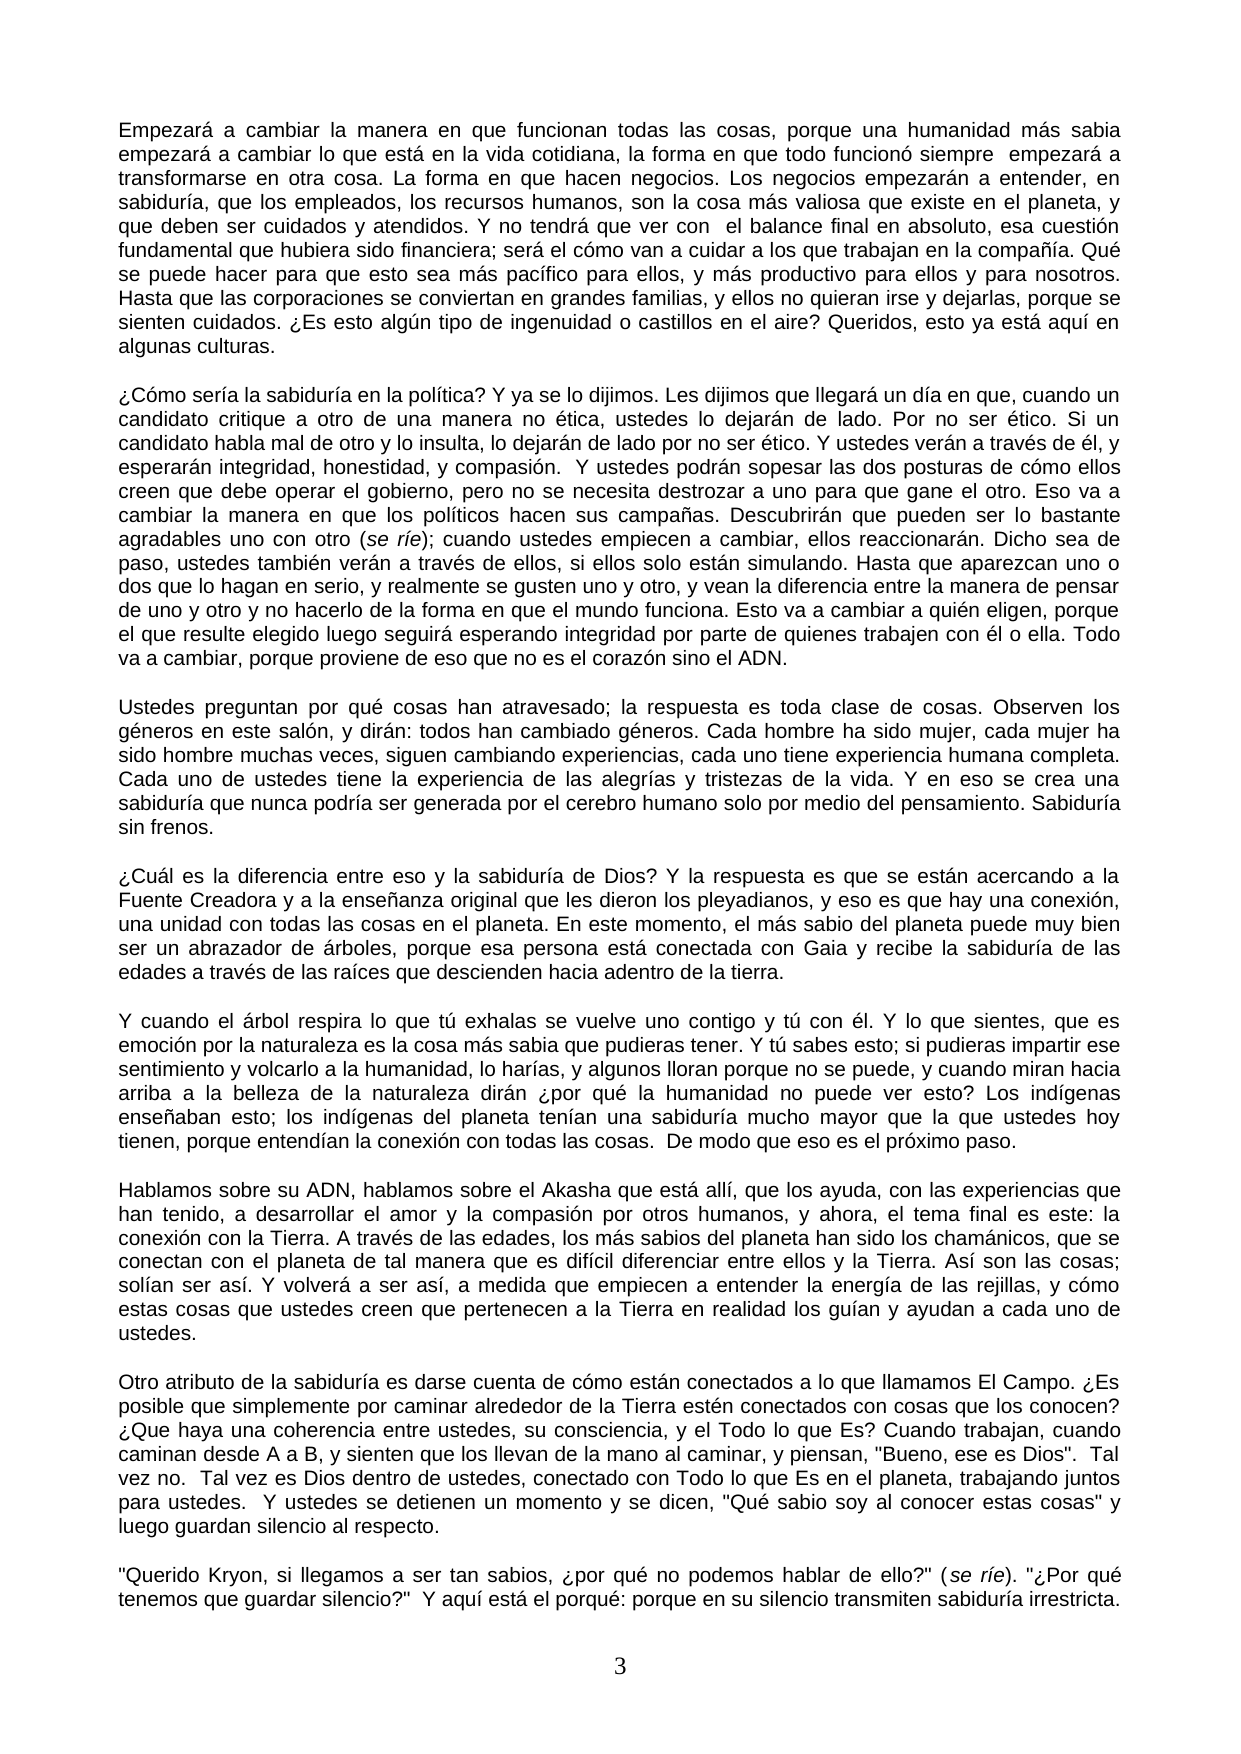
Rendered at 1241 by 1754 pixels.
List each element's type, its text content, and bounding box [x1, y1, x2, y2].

text ¿Cómo sería la sabiduría en la política? Y ya se lo dijimos. Les dijimos que llegará un día en que, cuando un candidato critique a otro de una manera no ética, ustedes lo dejarán de lado. Por no ser ético. Si un candidato habla mal de otro y lo insulta, lo dejarán de lado por no ser ético. Y ustedes verán a través de él, y esperarán integridad, honestidad, y compasión. Y ustedes podrán sopesar las dos posturas de cómo ellos creen que debe operar el gobierno, pero no se necesita destrozar a uno para que gane el otro. Eso va a cambiar la manera en que los políticos hacen sus campañas. Descubrirán que pueden ser lo bastante agradables uno con otro (se ríe); cuando ustedes empiecen a cambiar, ellos reaccionarán. Dicho sea de paso, ustedes también verán a través de ellos, si ellos solo están simulando. Hasta que aparezcan uno o dos que lo hagan en serio, y realmente se gusten uno y otro, y vean la diferencia entre la manera de pensar de uno y otro y no hacerlo de la forma en que el mundo funciona. Esto va a cambiar a quién eligen, porque el que resulte elegido luego seguirá esperando integridad por parte de quienes trabajen con él o ella. Todo va a cambiar, porque proviene de eso que no es el corazón sino el ADN. [118, 383, 1122, 670]
text ¿Cuál es la diferencia entre eso y la sabiduría de Dios? Y la respuesta es que se están acercando a la Fuente Creadora y a la enseñanza original que les dieron los pleyadianos, y eso es que hay una conexión, una unidad con todas las cosas en el planeta. En este momento, el más sabio del planeta puede muy bien ser un abrazador de árboles, porque esa persona está conectada con Gaia y recibe la sabiduría de las edades a través de las raíces que descienden hacia adentro de la tierra. [118, 864, 1122, 984]
text Empezará a cambiar la manera en que funcionan todas las cosas, porque una humanidad más sabia empezará a cambiar lo que está en la vida cotidiana, la forma en que todo funcionó siempre empezará a transformarse en otra cosa. La forma en que hacen negocios. Los negocios empezarán a entender, en sabiduría, que los empleados, los recursos humanos, son la cosa más valiosa que existe en el planeta, y que deben ser cuidados y atendidos. Y no tendrá que ver con el balance final en absoluto, esa cuestión fundamental que hubiera sido financiera; será el cómo van a cuidar a los que trabajan en la compañía. Qué se puede hacer para que esto sea más pacífico para ellos, y más productivo para ellos y para nosotros. Hasta que las corporaciones se conviertan en grandes familias, y ellos no quieran irse y dejarlas, porque se sienten cuidados. ¿Es esto algún tipo de ingenuidad o castillos en el aire? Queridos, esto ya está aquí en algunas culturas. [118, 118, 1122, 358]
text Hablamos sobre su ADN, hablamos sobre el Akasha que está allí, que los ayuda, con las experiencias que han tenido, a desarrollar el amor y la compasión por otros humanos, y ahora, el tema final es este: la conexión con la Tierra. A través de las edades, los más sabios del planeta han sido los chamánicos, que se conectan con el planeta de tal manera que es difícil diferenciar entre ellos y la Tierra. Así son las cosas; solían ser así. Y volverá a ser así, a medida que empiecen a entender la energía de las rejillas, y cómo estas cosas que ustedes creen que pertenecen a la Tierra en realidad los guían y ayudan a cada uno de ustedes. [118, 1177, 1122, 1345]
text Otro atributo de la sabiduría es darse cuenta de cómo están conectados a lo que llamamos El Campo. ¿Es posible que simplemente por caminar alrededor de la Tierra estén conectados con cosas que los conocen? ¿Que haya una coherencia entre ustedes, su consciencia, y el Todo lo que Es? Cuando trabajan, cuando caminan desde A a B, y sienten que los llevan de la mano al caminar, y piensan, "Bueno, ese es Dios". Tal vez no. Tal vez es Dios dentro de ustedes, conectado con Todo lo que Es en el planeta, trabajando juntos para ustedes. Y ustedes se detienen un momento y se dicen, "Qué sabio soy al conocer estas cosas" y luego guardan silencio al respecto. [118, 1370, 1122, 1538]
text Y cuando el árbol respira lo que tú exhalas se vuelve uno contigo y tú con él. Y lo que sientes, que es emoción por la naturaleza es la cosa más sabia que pudieras tener. Y tú sabes esto; si pudieras impartir ese sentimiento y volcarlo a la humanidad, lo harías, y algunos lloran porque no se puede, y cuando miran hacia arriba a la belleza de la naturaleza dirán ¿por qué la humanidad no puede ver esto? Los indígenas enseñaban esto; los indígenas del planeta tenían una sabiduría mucho mayor que la que ustedes hoy tienen, porque entendían la conexión con todas las cosas. De modo que eso es el próximo paso. [118, 1009, 1122, 1152]
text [118, 1563, 1122, 1611]
text Ustedes preguntan por qué cosas han atravesado; la respuesta es toda clase de cosas. Observen los géneros en este salón, y dirán: todos han cambiado géneros. Cada hombre ha sido mujer, cada mujer ha sido hombre muchas veces, siguen cambiando experiencias, cada uno tiene experiencia humana completa. Cada uno de ustedes tiene la experiencia de las alegrías y tristezas de la vida. Y en eso se crea una sabiduría que nunca podría ser generada por el cerebro humano solo por medio del pensamiento. Sabiduría sin frenos. [118, 695, 1122, 839]
